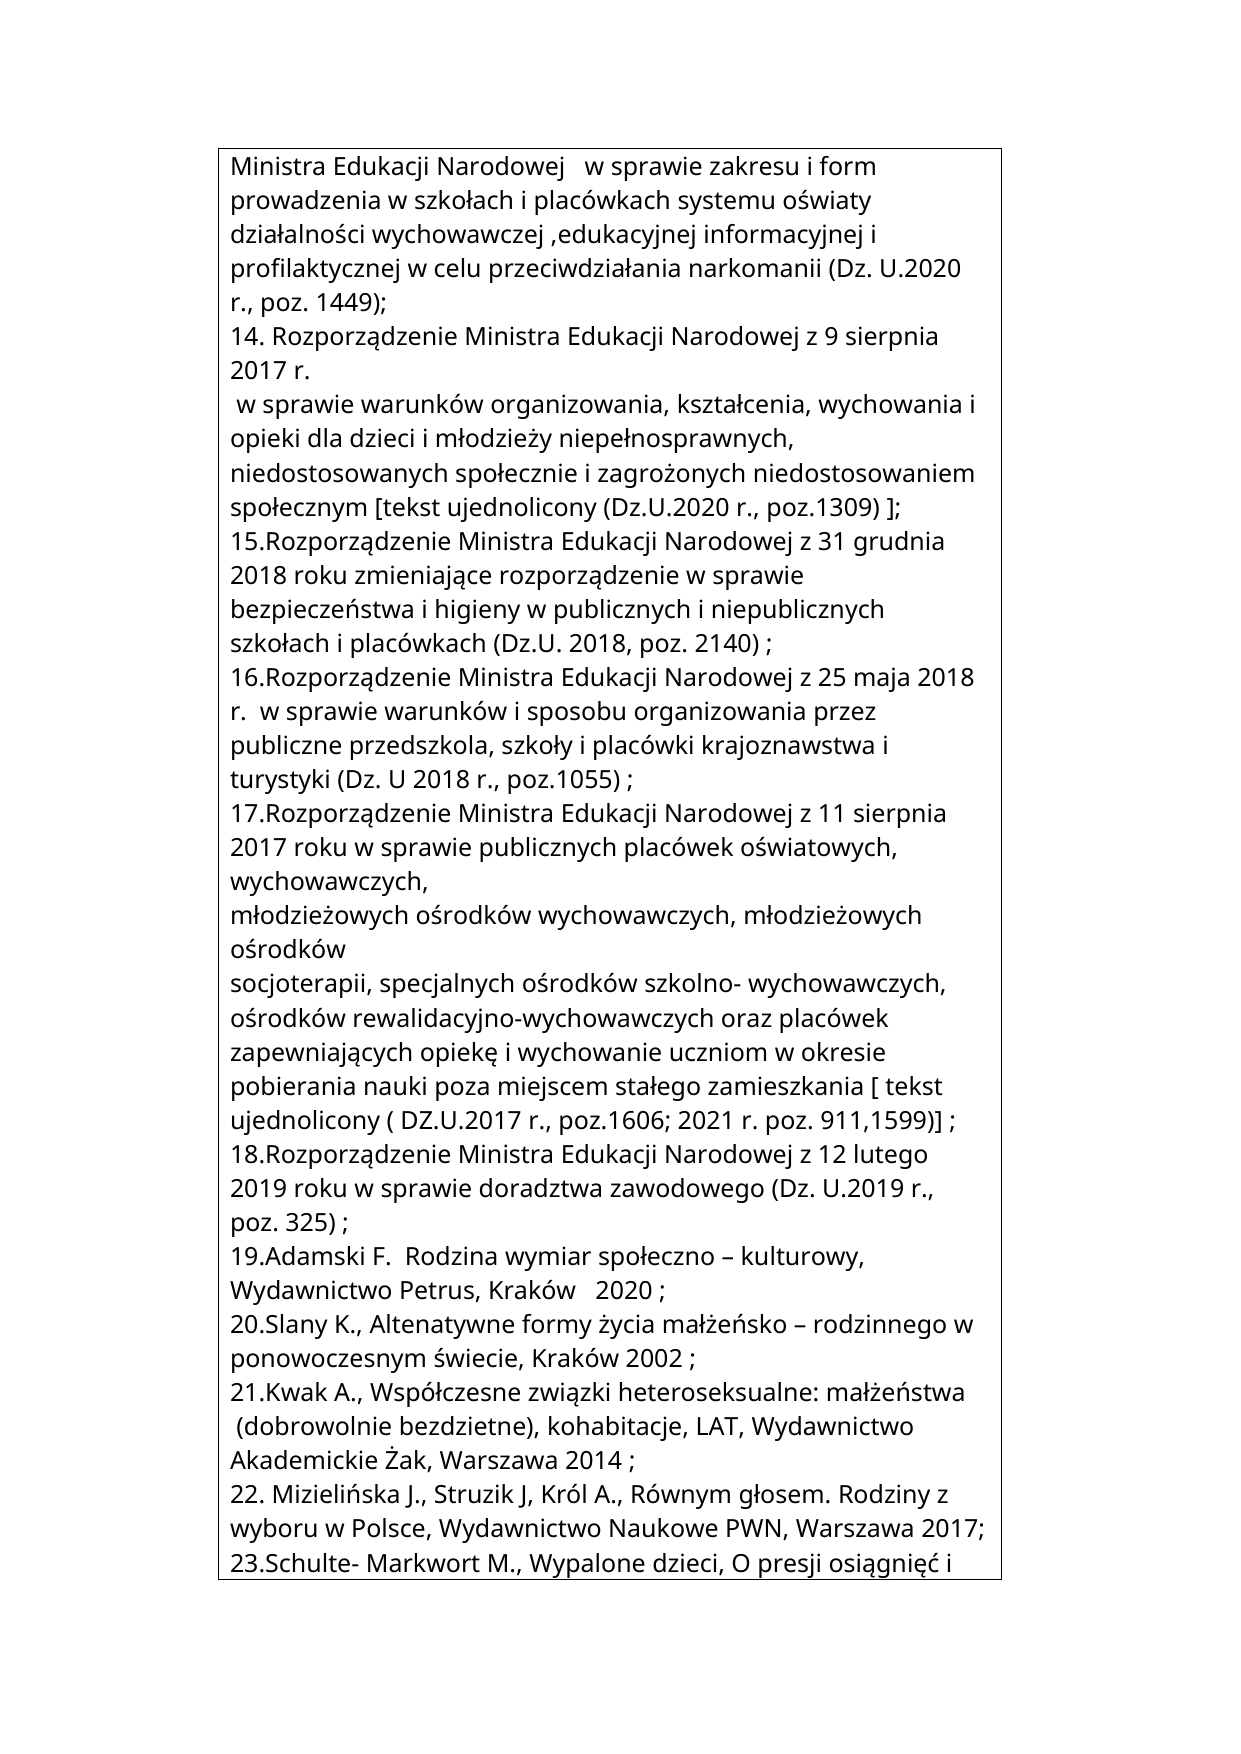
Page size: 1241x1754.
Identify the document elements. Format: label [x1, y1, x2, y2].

table_cell [219, 149, 1001, 1579]
